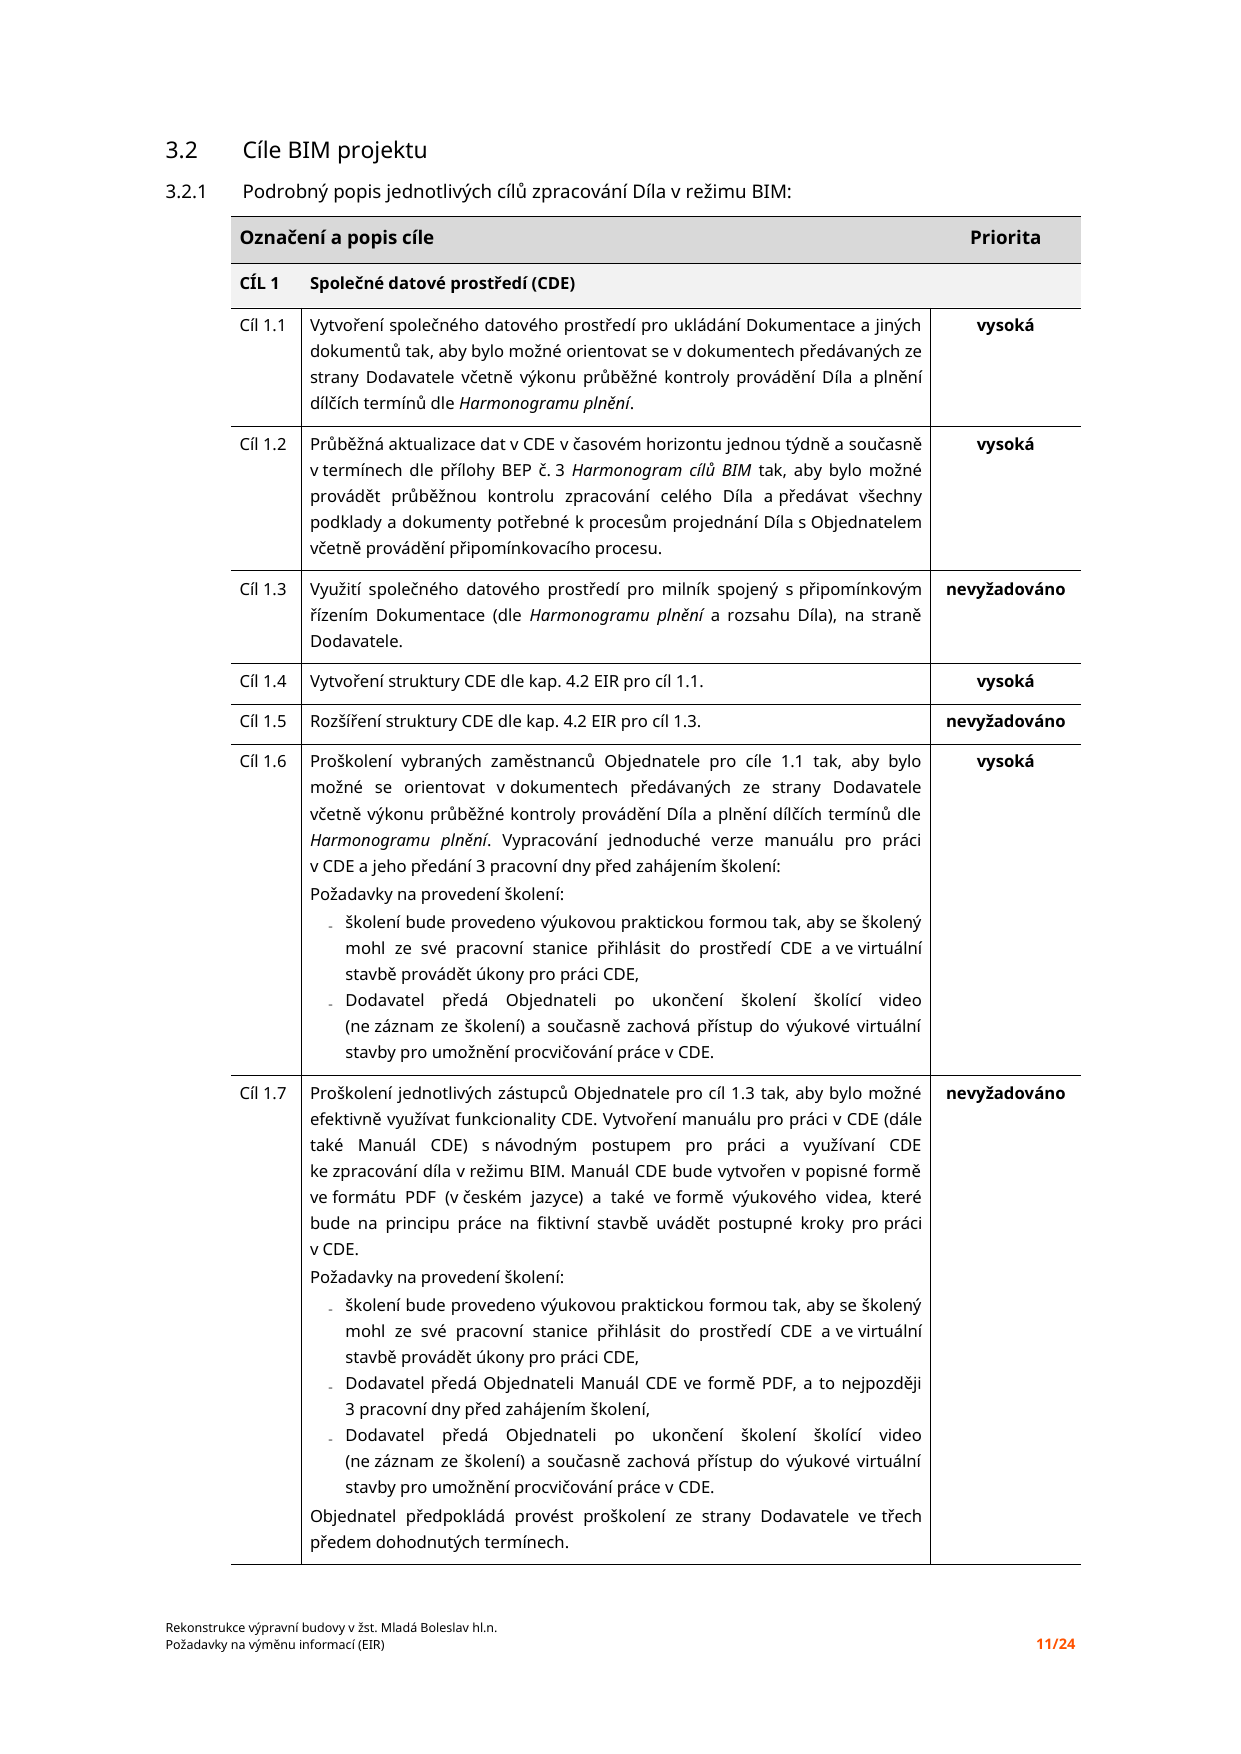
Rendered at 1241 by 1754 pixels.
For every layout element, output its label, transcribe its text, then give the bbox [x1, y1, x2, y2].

table_cell [930, 264, 1081, 307]
table_cell Společné datové prostředí (CDE) [301, 264, 930, 307]
table_cell vysoká [931, 664, 1081, 704]
table_cell Cíl 1.4 [231, 664, 301, 704]
table_cell Proškolení vybraných zaměstnanců Objednatele pro cíle 1.1 tak, aby bylo možné se orientovat v dokumentech předávaných ze strany Dodavatele včetně výkonu průběžné kontroly provádění Díla a plnění dílčích termínů dle Harmonogramu plnění. Vypracování jednoduché verze manuálu pro práci v CDE a jeho předání 3 pracovní dny před zahájením školení: Požadavky na provedení školení: školení bude provedeno výukovou praktickou formou tak, aby se školený mohl ze své pracovní stanice přihlásit do prostředí CDE a ve virtuální stavbě provádět úkony pro práci CDE, Dodavatel předá Objednateli po ukončení školení školící video (ne záznam ze školení) a současně zachová přístup do výukové virtuální stavby pro umožnění procvičování práce v CDE. [302, 745, 930, 1074]
table_cell vysoká [931, 309, 1081, 426]
table_cell Vytvoření společného datového prostředí pro ukládání Dokumentace a jiných dokumentů tak, aby bylo možné orientovat se v dokumentech předávaných ze strany Dodavatele včetně výkonu průběžné kontroly provádění Díla a plnění dílčích termínů dle Harmonogramu plnění. [302, 309, 930, 426]
table_cell nevyžadováno [931, 571, 1081, 663]
table_header Priorita [930, 217, 1081, 263]
table_cell vysoká [931, 745, 1081, 1074]
text Podrobný popis jednotlivých cílů zpracování Díla v režimu BIM: [165, 178, 1075, 203]
table_cell Rozšíření struktury CDE dle kap. 4.2 EIR pro cíl 1.3. [302, 705, 930, 744]
table_cell Proškolení jednotlivých zástupců Objednatele pro cíl 1.3 tak, aby bylo možné efektivně využívat funkcionality CDE. Vytvoření manuálu pro práci v CDE (dále také Manuál CDE) s návodným postupem pro práci a využívaní CDE ke zpracování díla v režimu BIM. Manuál CDE bude vytvořen v popisné formě ve formátu PDF (v českém jazyce) a také ve formě výukového videa, které bude na principu práce na fiktivní stavbě uvádět postupné kroky pro práci v CDE. Požadavky na provedení školení: školení bude provedeno výukovou praktickou formou tak, aby se školený mohl ze své pracovní stanice přihlásit do prostředí CDE a ve virtuální stavbě provádět úkony pro práci CDE, Dodavatel předá Objednateli Manuál CDE ve formě PDF, a to nejpozději 3 pracovní dny před zahájením školení, Dodavatel předá Objednateli po ukončení školení školící video (ne záznam ze školení) a současně zachová přístup do výukové virtuální stavby pro umožnění procvičování práce v CDE. Objednatel předpokládá provést proškolení ze strany Dodavatele ve třech předem dohodnutých termínech. [302, 1076, 930, 1564]
table_header Označení a popis cíle [231, 217, 930, 263]
table_cell Vytvoření struktury CDE dle kap. 4.2 EIR pro cíl 1.1. [302, 664, 930, 704]
table_cell nevyžadováno [931, 1076, 1081, 1564]
table_cell Cíl 1.7 [231, 1076, 301, 1564]
table_cell nevyžadováno [931, 705, 1081, 744]
table_cell Cíl 1.6 [231, 745, 301, 1074]
table_cell Cíl 1.1 [231, 309, 301, 426]
text Cíle BIM projektu [165, 134, 1075, 166]
table_cell vysoká [931, 427, 1081, 570]
table_cell Cíl 1.5 [231, 705, 301, 744]
table_cell Využití společného datového prostředí pro milník spojený s připomínkovým řízením Dokumentace (dle Harmonogramu plnění a rozsahu Díla), na straně Dodavatele. [302, 571, 930, 663]
table_cell Průběžná aktualizace dat v CDE v časovém horizontu jednou týdně a současně v termínech dle přílohy BEP č. 3 Harmonogram cílů BIM tak, aby bylo možné provádět průběžnou kontrolu zpracování celého Díla a předávat všechny podklady a dokumenty potřebné k procesům projednání Díla s Objednatelem včetně provádění připomínkovacího procesu. [302, 427, 930, 570]
table_cell Cíl 1.3 [231, 571, 301, 663]
table_cell CÍL 1 [231, 264, 301, 307]
table_cell Cíl 1.2 [231, 427, 301, 570]
